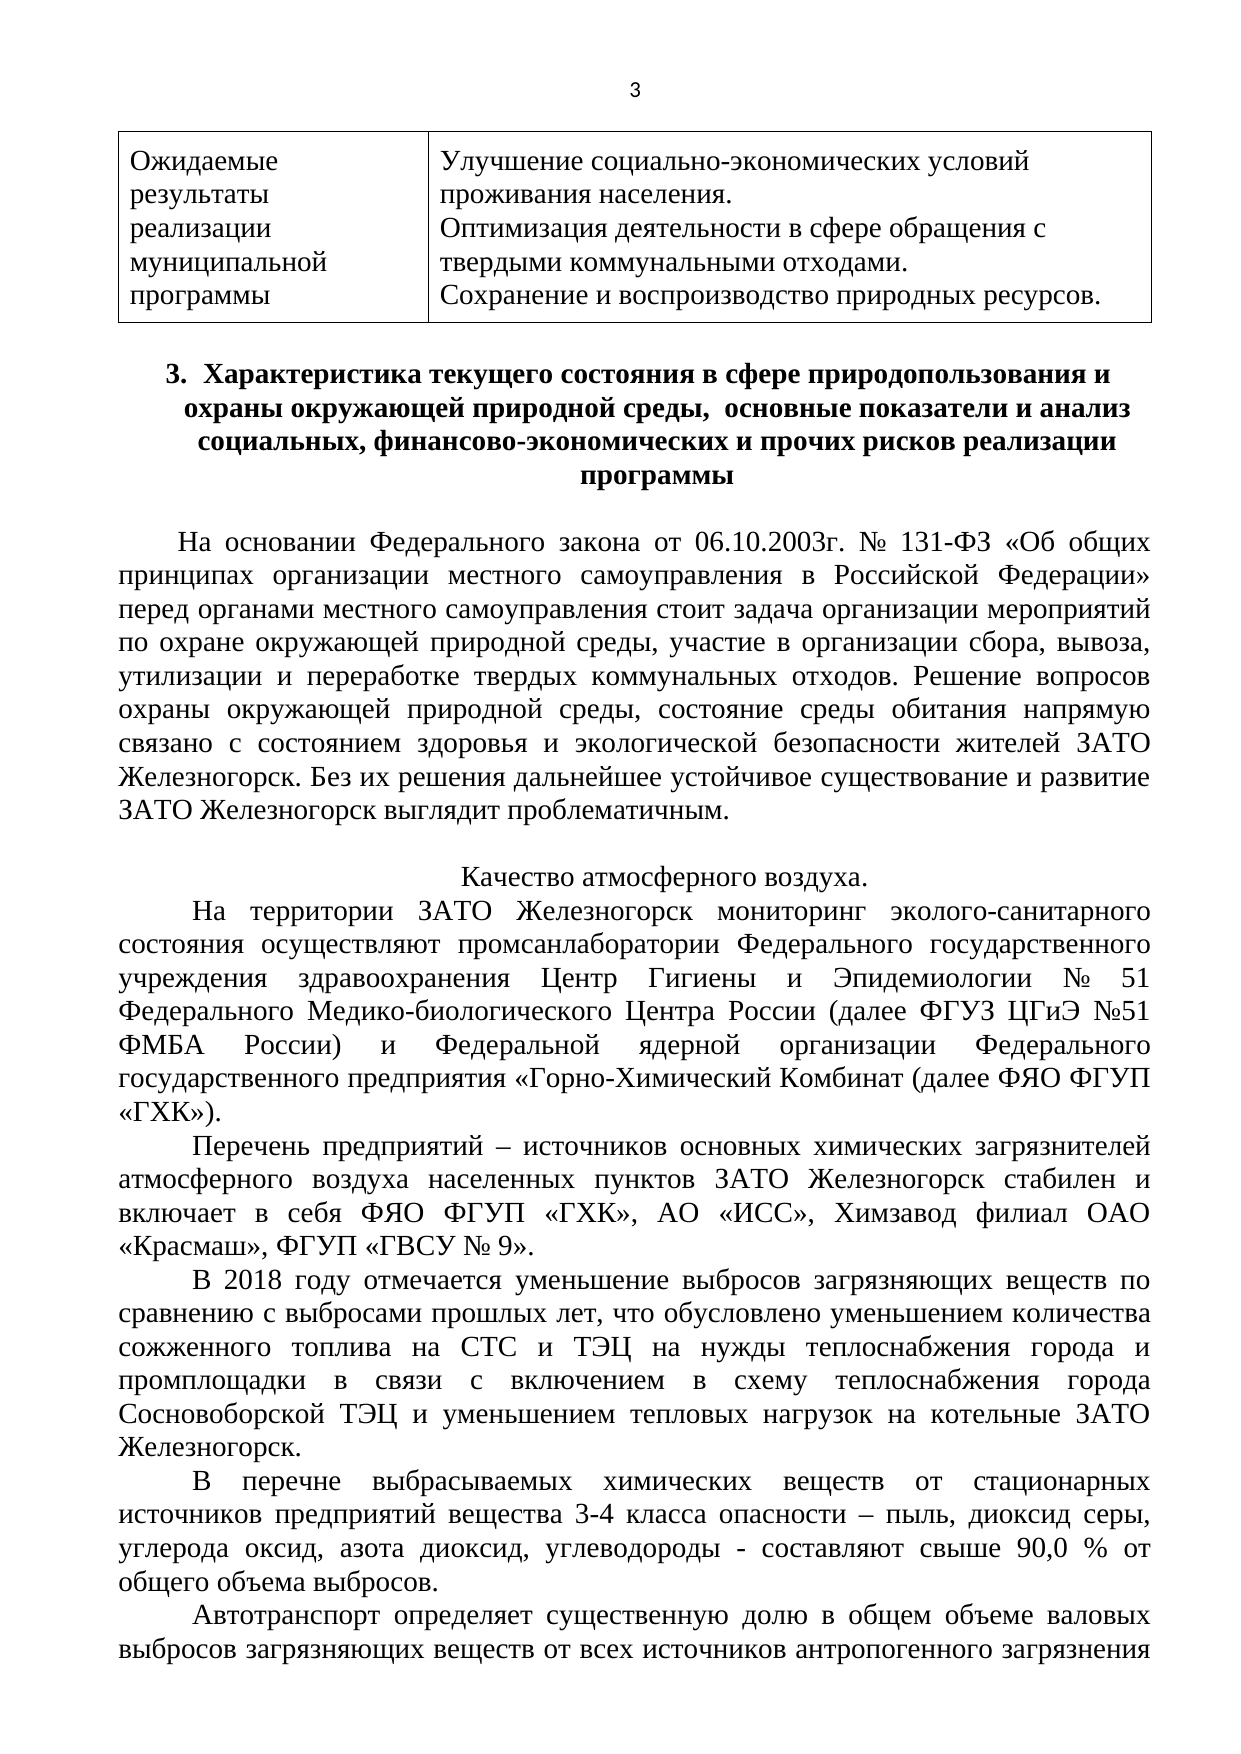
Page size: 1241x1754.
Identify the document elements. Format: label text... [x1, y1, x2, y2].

text В 2018 году отмечается уменьшение выбросов загрязняющих веществ по сравнению с выбросами прошлых лет, что обусловлено уменьшением количества сожженного топлива на СТС и ТЭЦ на нужды теплоснабжения города и промплощадки в связи с включением в схему теплоснабжения города Сосновоборской ТЭЦ и уменьшением тепловых нагрузок на котельные ЗАТО Железногорск. [118, 1262, 1152, 1463]
table_cell Ожидаемые результаты реализации муниципальной программы [119, 132, 428, 322]
text В перечне выбрасываемых химических веществ от стационарных источников предприятий вещества 3-4 класса опасности – пыль, диоксид серы, углерода оксид, азота диоксид, углеводороды - составляют свыше 90,0 % от общего объема выбросов. [118, 1463, 1152, 1597]
table_cell Улучшение социально-экономических условий проживания населения. Оптимизация деятельности в сфере обращения с твердыми коммунальными отходами. Сохранение и воспроизводство природных ресурсов. [429, 132, 1151, 322]
text Перечень предприятий – источников основных химических загрязнителей атмосферного воздуха населенных пунктов ЗАТО Железногорск стабилен и включает в себя ФЯО ФГУП «ГХК», АО «ИСС», Химзавод филиал ОАО «Красмаш», ФГУП «ГВСУ № 9». [118, 1128, 1152, 1262]
text Качество атмосферного воздуха. [118, 859, 1152, 893]
text На территории ЗАТО Железногорск мониторинг эколого-санитарного состояния осуществляют промсанлаборатории Федерального государственного учреждения здравоохранения Центр Гигиены и Эпидемиологии № 51 Федерального Медико-биологического Центра России (далее ФГУЗ ЦГиЭ №51 ФМБА России) и Федеральной ядерной организации Федерального государственного предприятия «Горно-Химический Комбинат (далее ФЯО ФГУП «ГХК»). [118, 893, 1152, 1128]
text На основании Федерального закона от 06.10.2003г. № 131-ФЗ «Об общих принципах организации местного самоуправления в Российской Федерации» перед органами местного самоуправления стоит задача организации мероприятий по охране окружающей природной среды, участие в организации сбора, вывоза, утилизации и переработке твердых коммунальных отходов. Решение вопросов охраны окружающей природной среды, состояние среды обитания напрямую связано с состоянием здоровья и экологической безопасности жителей ЗАТО Железногорск. Без их решения дальнейшее устойчивое существование и развитие ЗАТО Железногорск выглядит проблематичным. [118, 524, 1152, 826]
list Характеристика текущего состояния в сфере природопользования и охраны окружающей природной среды, основные показатели и анализ социальных, финансово-экономических и прочих рисков реализации программы [125, 356, 1152, 490]
